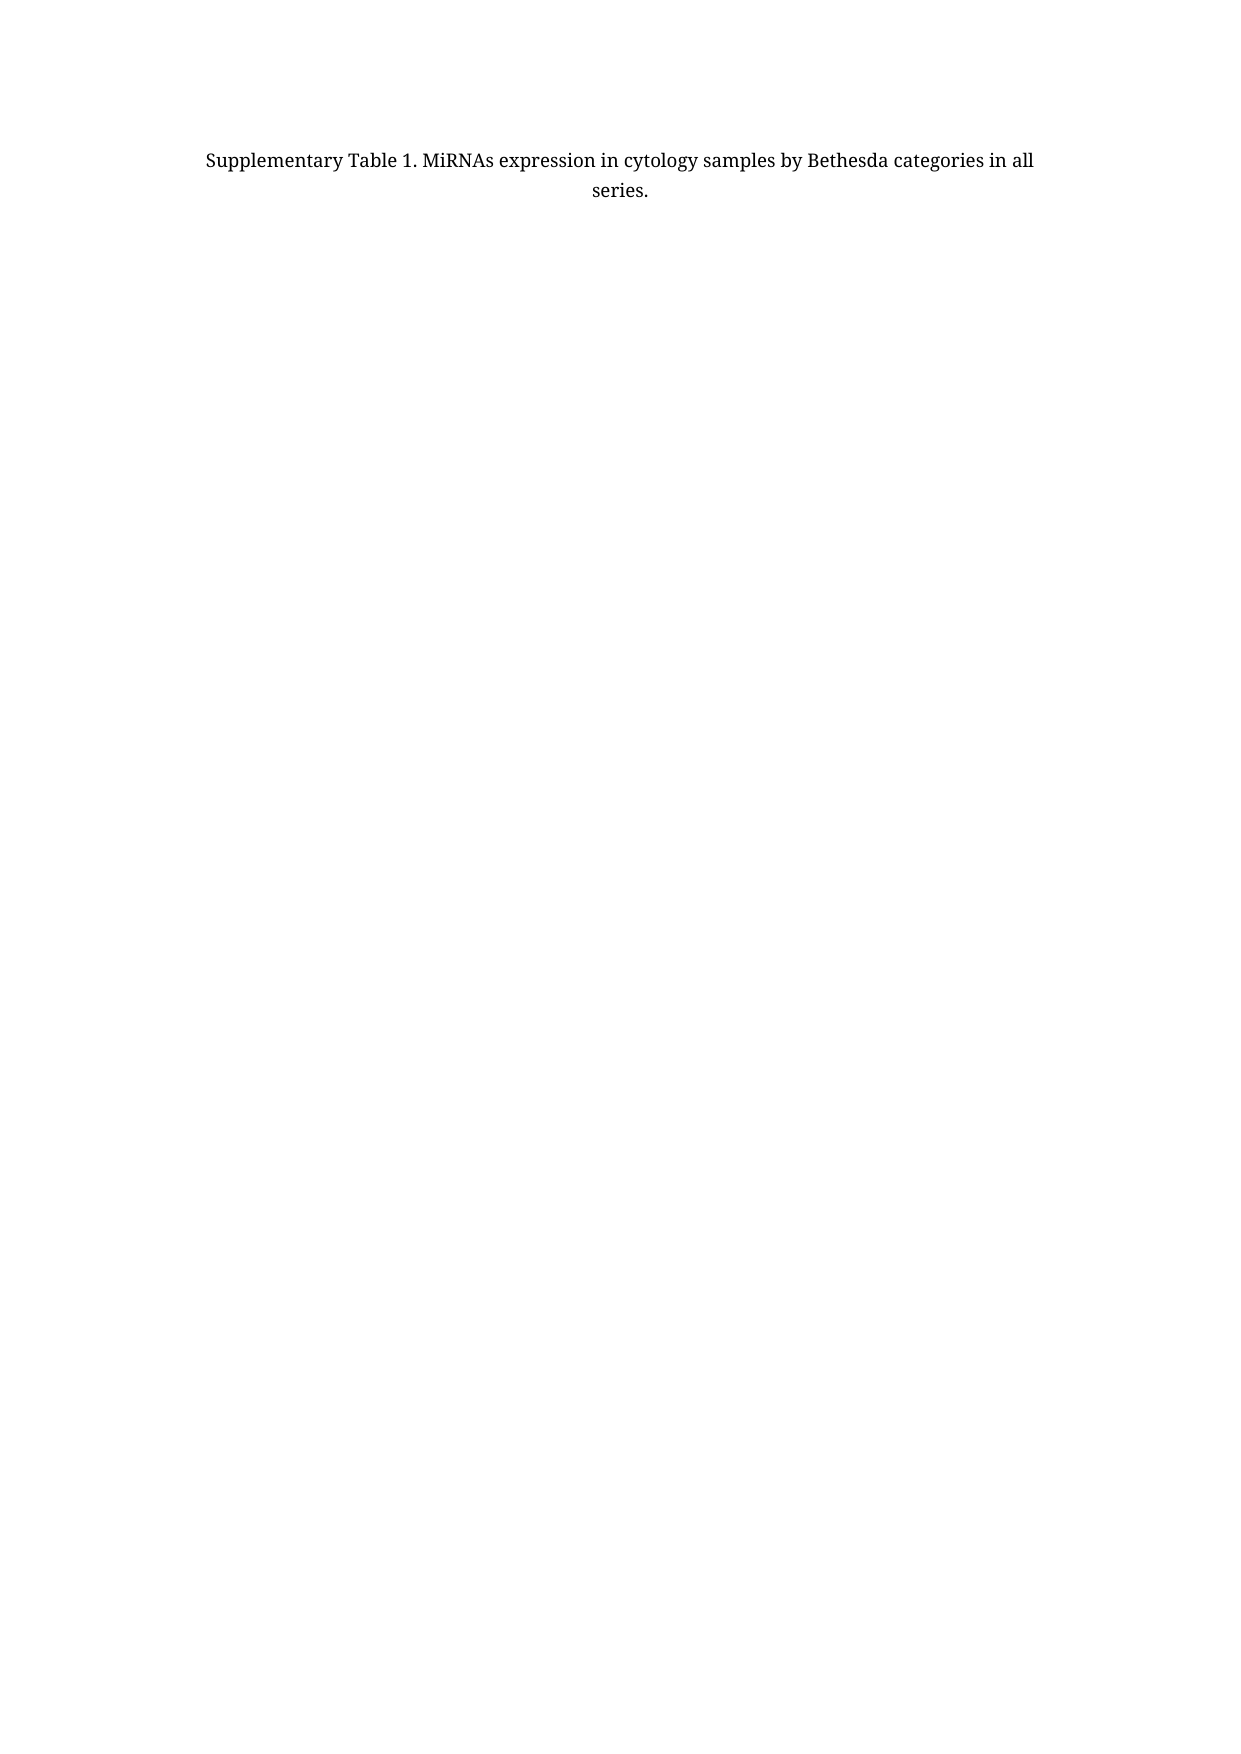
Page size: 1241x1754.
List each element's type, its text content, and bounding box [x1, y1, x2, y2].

text Supplementary Table 1. MiRNAs expression in cytology samples by Bethesda categories in all series. [177, 148, 1063, 202]
